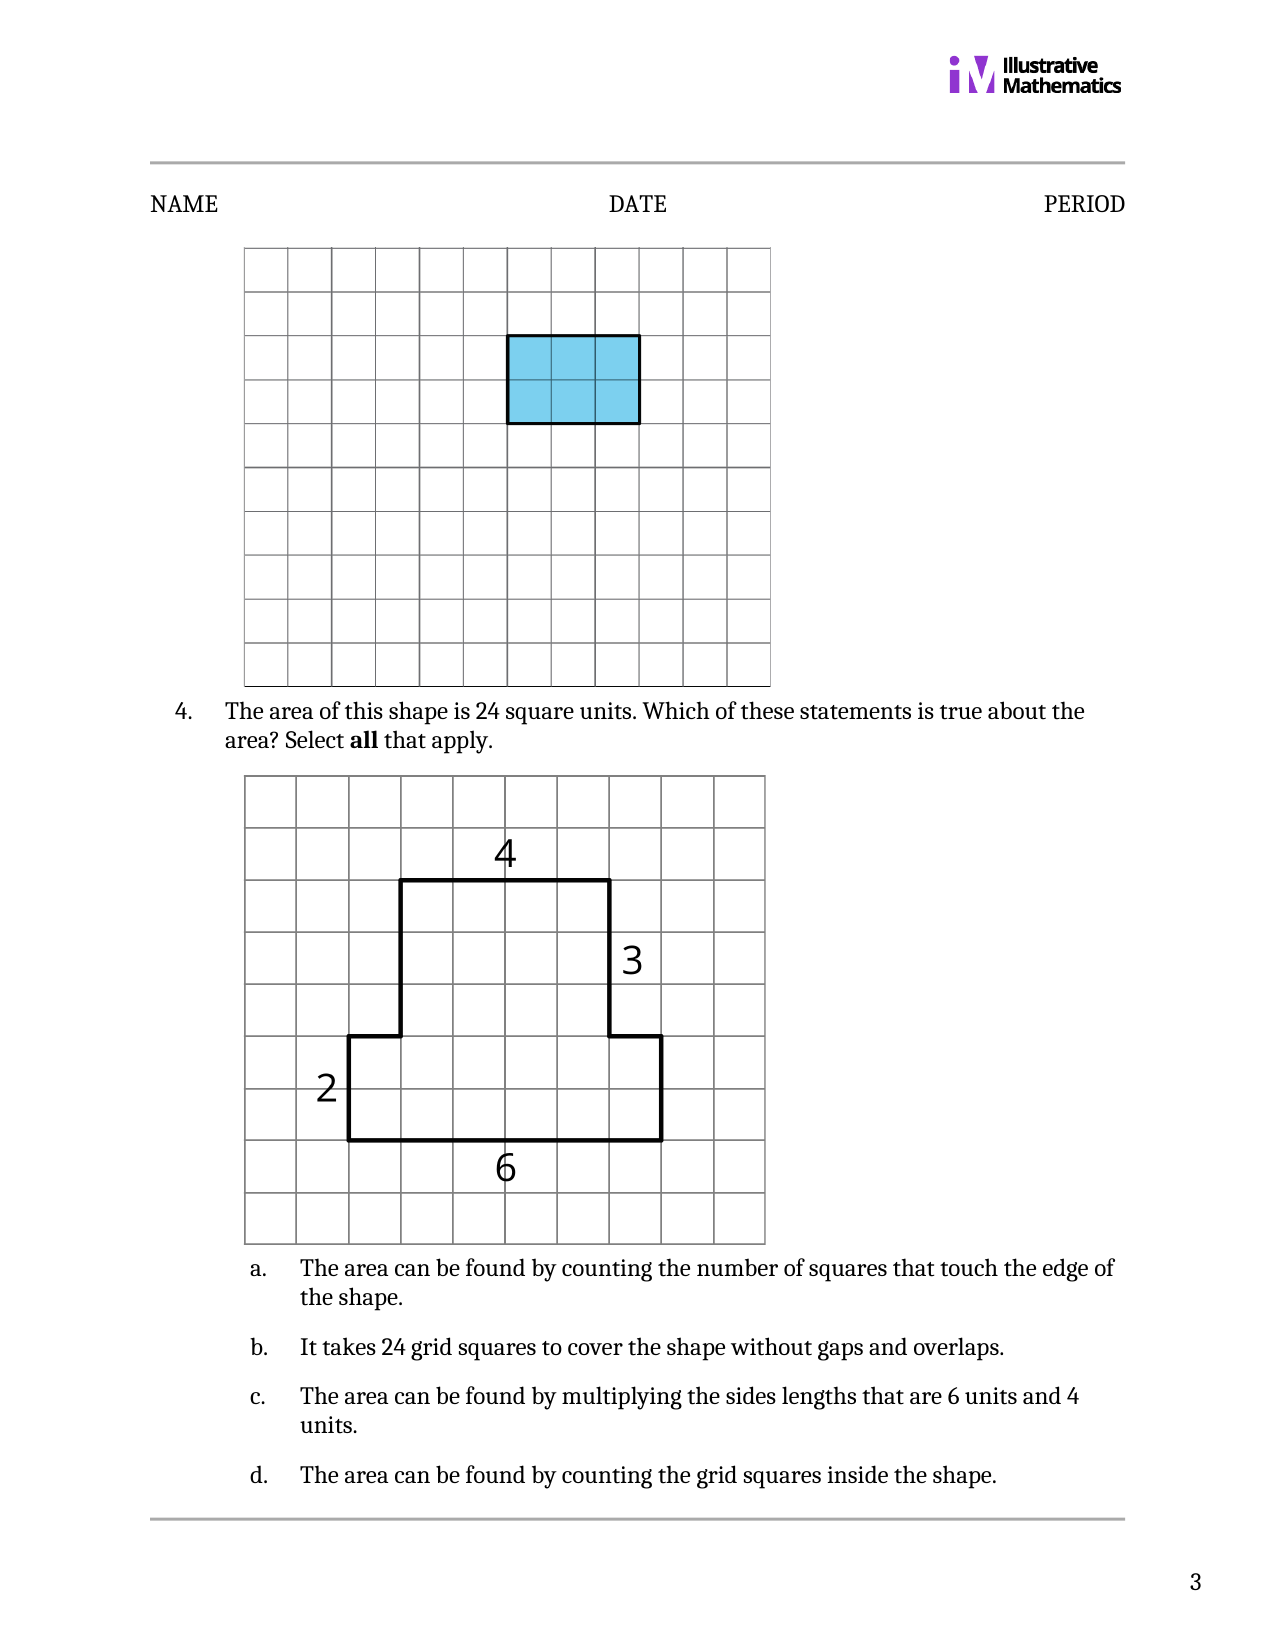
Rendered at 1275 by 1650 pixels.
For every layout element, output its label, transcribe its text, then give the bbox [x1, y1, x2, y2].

picture [949, 55, 1121, 93]
list It takes 24 grid squares to cover the shape without gaps and overlaps. [250, 1333, 1125, 1361]
list The area can be found by counting the number of squares that touch the edge of the shape. [250, 1254, 1125, 1312]
picture [243, 247, 771, 687]
list The area can be found by counting the grid squares inside the shape. [250, 1461, 1125, 1489]
picture [243, 775, 766, 1245]
list The area of this shape is 24 square units. Which of these statements is true about the area? Select all that apply. [175, 697, 1125, 754]
list The area can be found by multiplying the sides lengths that are 6 units and 4 units. [250, 1382, 1125, 1440]
